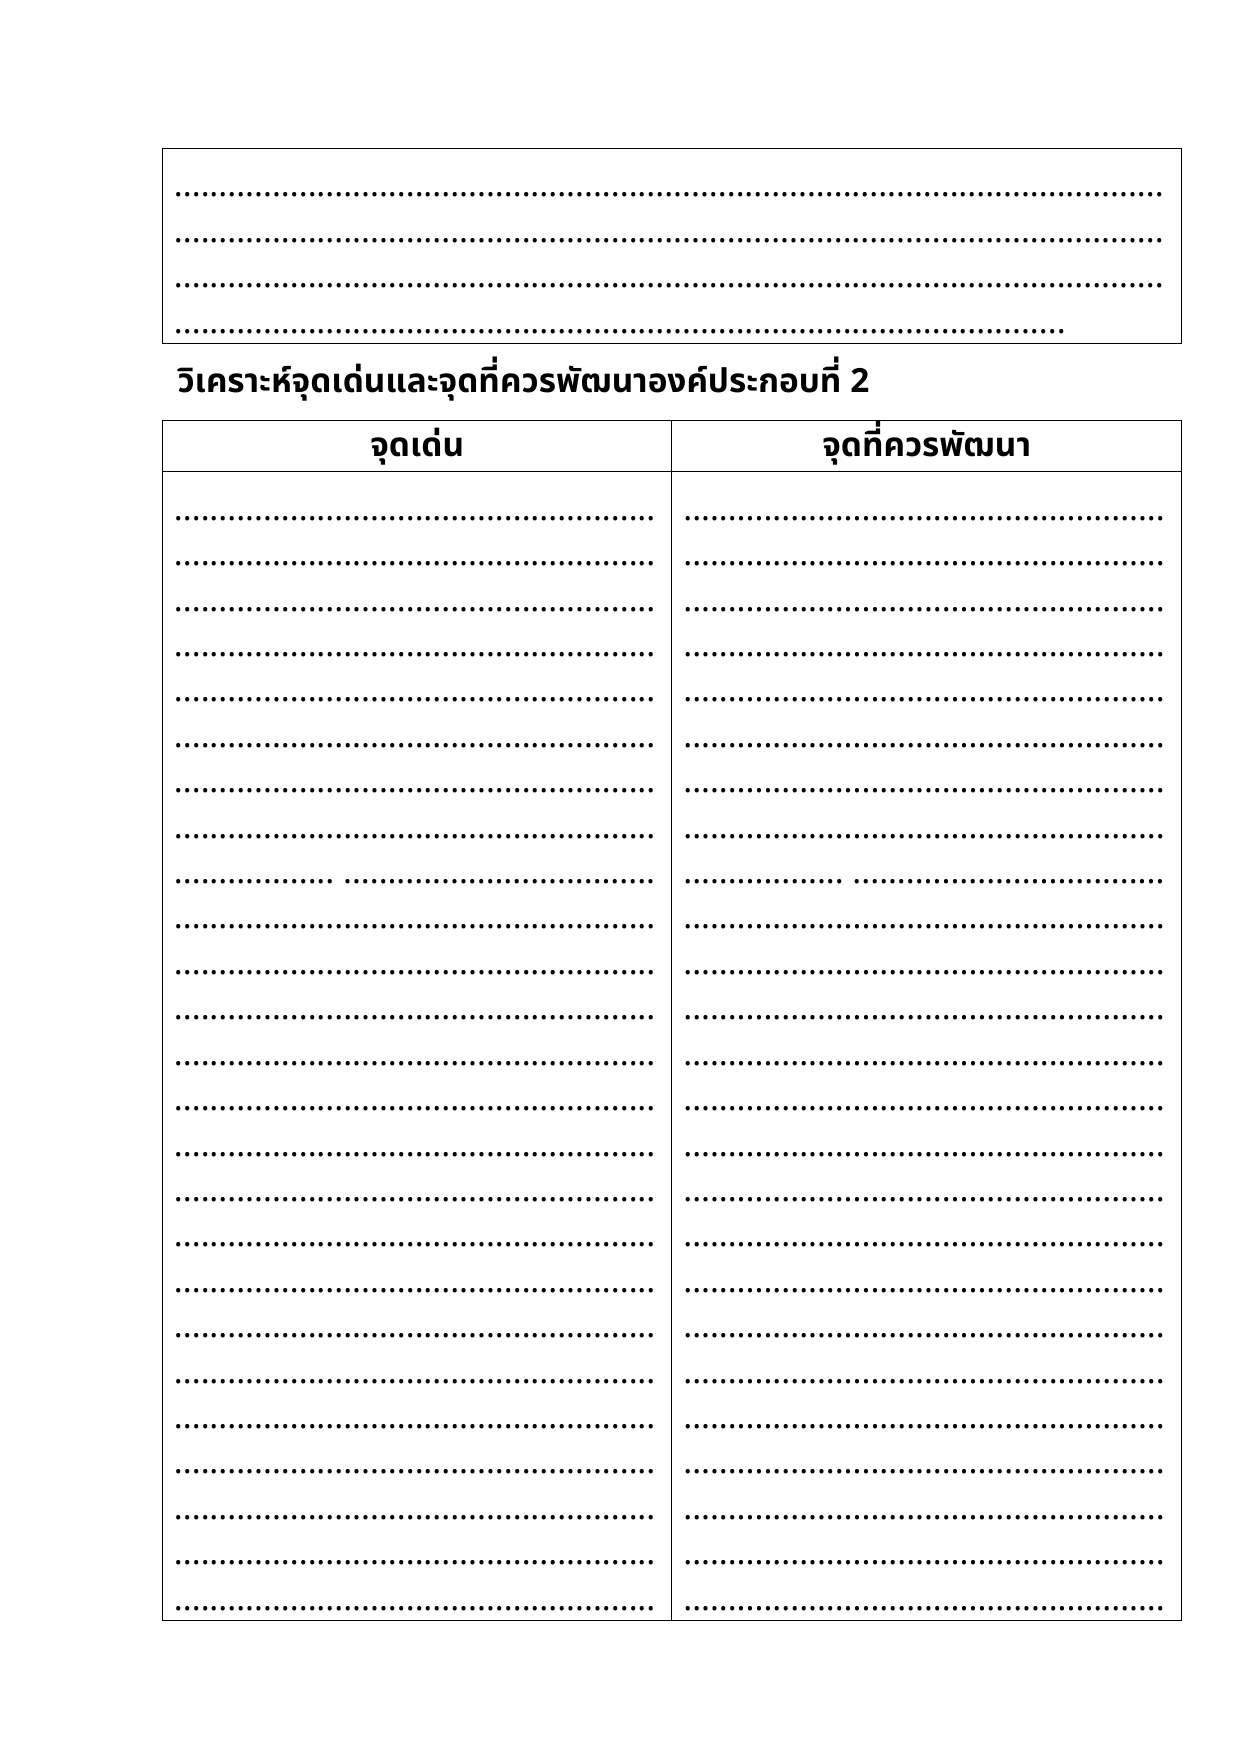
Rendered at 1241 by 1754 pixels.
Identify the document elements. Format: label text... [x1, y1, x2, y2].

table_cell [163, 472, 671, 1620]
table_header จุดเด่น [163, 421, 671, 471]
table_header จุดที่ควรพัฒนา [672, 421, 1181, 471]
text วิเคราะห์จุดเด่นและจุดที่ควรพัฒนาองค์ประกอบที่ 2 [177, 356, 1122, 407]
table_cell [672, 472, 1181, 1620]
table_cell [163, 149, 1181, 343]
